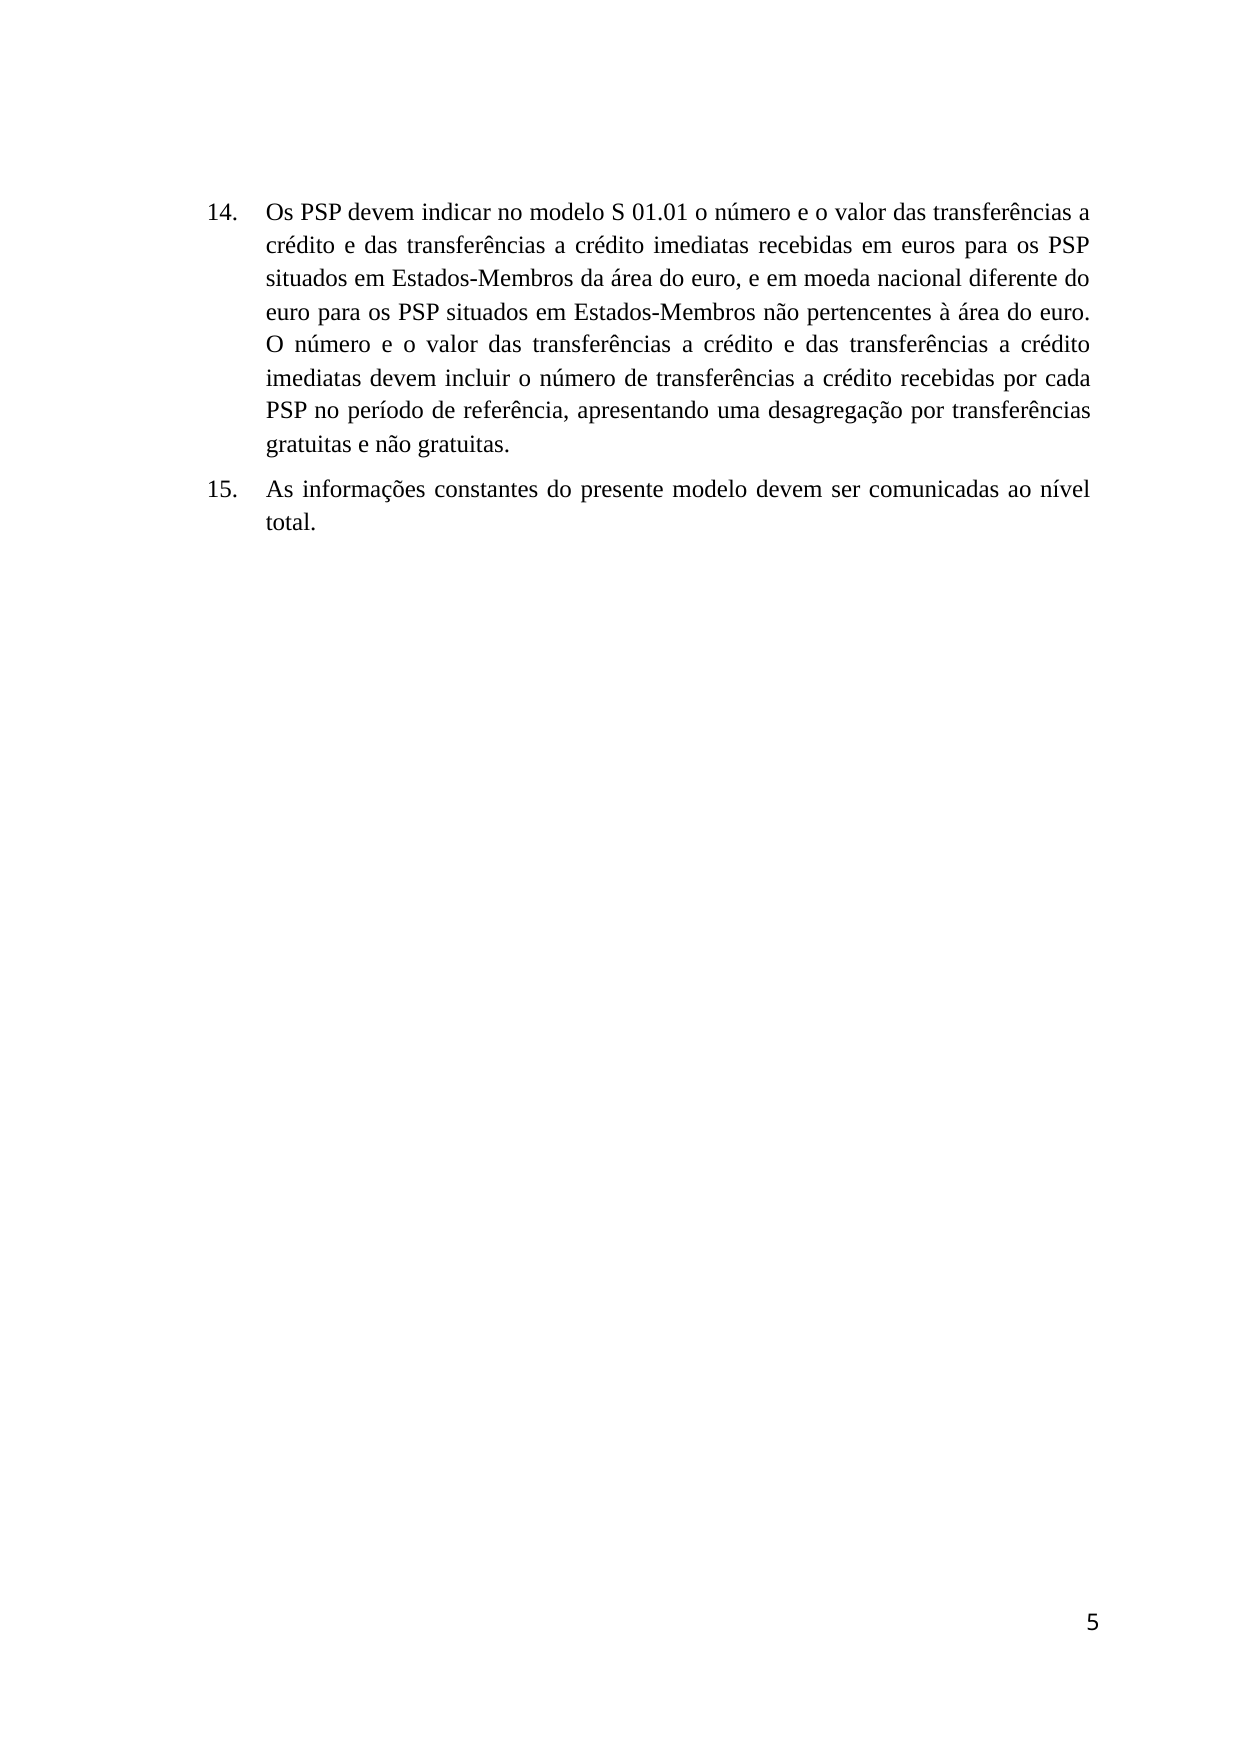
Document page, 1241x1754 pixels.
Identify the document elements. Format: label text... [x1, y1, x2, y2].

list Os PSP devem indicar no modelo S 01.01 o número e o valor das transferências a crédito e das transferências a crédito imediatas recebidas em euros para os PSP situados em Estados-Membros da área do euro, e em moeda nacional diferente do euro para os PSP situados em Estados-Membros não pertencentes à área do euro. O número e o valor das transferências a crédito e das transferências a crédito imediatas devem incluir o número de transferências a crédito recebidas por cada PSP no período de referência, apresentando uma desagregação por transferências gratuitas e não gratuitas. [207, 197, 1091, 457]
list As informações constantes do presente modelo devem ser comunicadas ao nível total. [207, 474, 1091, 536]
